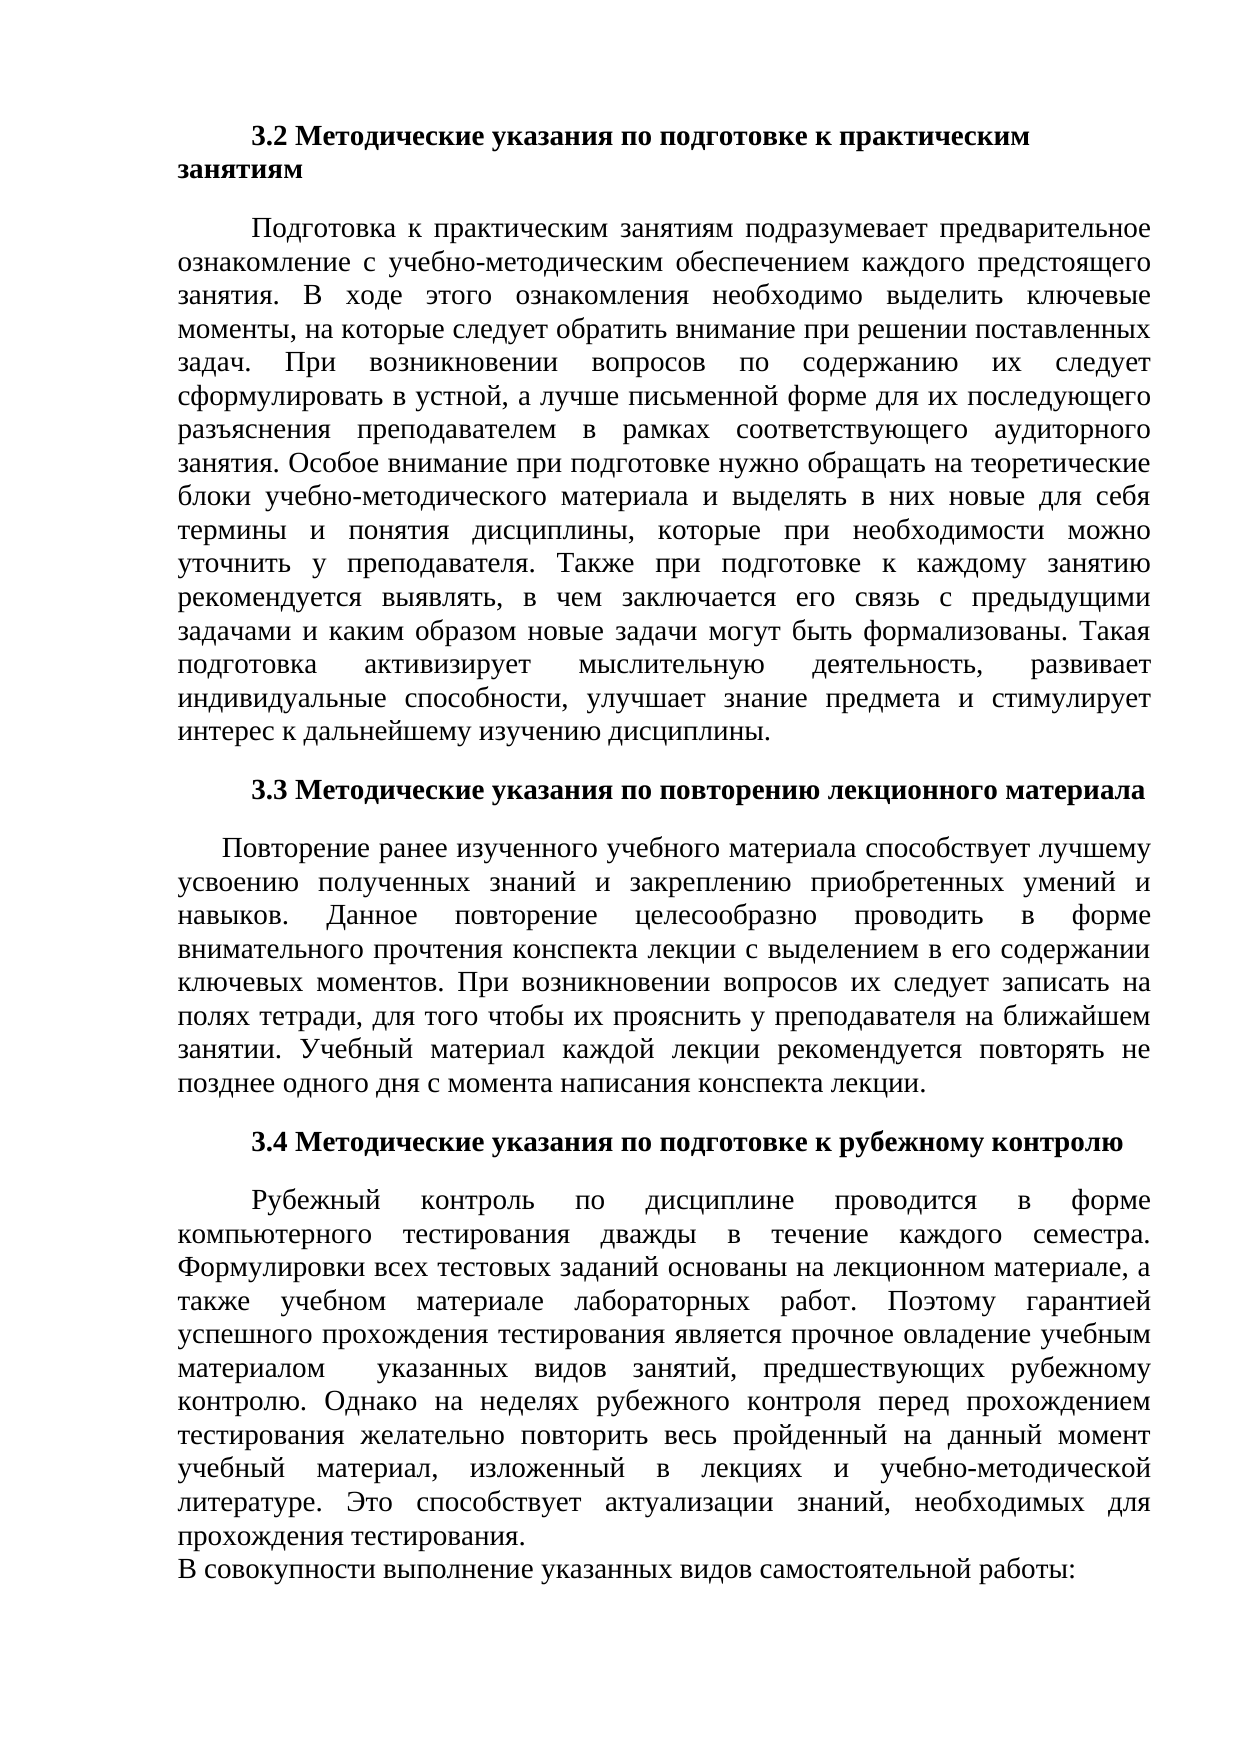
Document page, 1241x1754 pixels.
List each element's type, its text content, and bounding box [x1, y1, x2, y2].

text В совокупности выполнение указанных видов самостоятельной работы: [177, 1551, 1152, 1585]
text Подготовка к практическим занятиям подразумевает предварительное ознакомление с учебно-методическим обеспечением каждого предстоящего занятия. В ходе этого ознакомления необходимо выделить ключевые моменты, на которые следует обратить внимание при решении поставленных задач. При возникновении вопросов по содержанию их следует сформулировать в устной, а лучше письменной форме для их последующего разъяснения преподавателем в рамках соответствующего аудиторного занятия. Особое внимание при подготовке нужно обращать на теоретические блоки учебно-методического материала и выделять в них новые для себя термины и понятия дисциплины, которые при необходимости можно уточнить у преподавателя. Также при подготовке к каждому занятию рекомендуется выявлять, в чем заключается его связь с предыдущими задачами и каким образом новые задачи могут быть формализованы. Такая подготовка активизирует мыслительную деятельность, развивает индивидуальные способности, улучшает знание предмета и стимулирует интерес к дальнейшему изучению дисциплины. [177, 210, 1152, 747]
text Рубежный контроль по дисциплине проводится в форме компьютерного тестирования дважды в течение каждого семестра. Формулировки всех тестовых заданий основаны на лекционном материале, а также учебном материале лабораторных работ. Поэтому гарантией успешного прохождения тестирования является прочное овладение учебным материалом указанных видов занятий, предшествующих рубежному контролю. Однако на неделях рубежного контроля перед прохождением тестирования желательно повторить весь пройденный на данный момент учебный материал, изложенный в лекциях и учебно-методической литературе. Это способствует актуализации знаний, необходимых для прохождения тестирования. [177, 1182, 1152, 1551]
subtitle 3.3 Методические указания по повторению лекционного материала [177, 772, 1152, 805]
subtitle 3.2 Методические указания по подготовке к практическим занятиям [177, 118, 1152, 185]
text Повторение ранее изученного учебного материала способствует лучшему усвоению полученных знаний и закреплению приобретенных умений и навыков. Данное повторение целесообразно проводить в форме внимательного прочтения конспекта лекции с выделением в его содержании ключевых моментов. При возникновении вопросов их следует записать на полях тетради, для того чтобы их прояснить у преподавателя на ближайшем занятии. Учебный материал каждой лекции рекомендуется повторять не позднее одного дня с момента написания конспекта лекции. [177, 830, 1152, 1099]
subtitle 3.4 Методические указания по подготовке к рубежному контролю [177, 1124, 1152, 1157]
